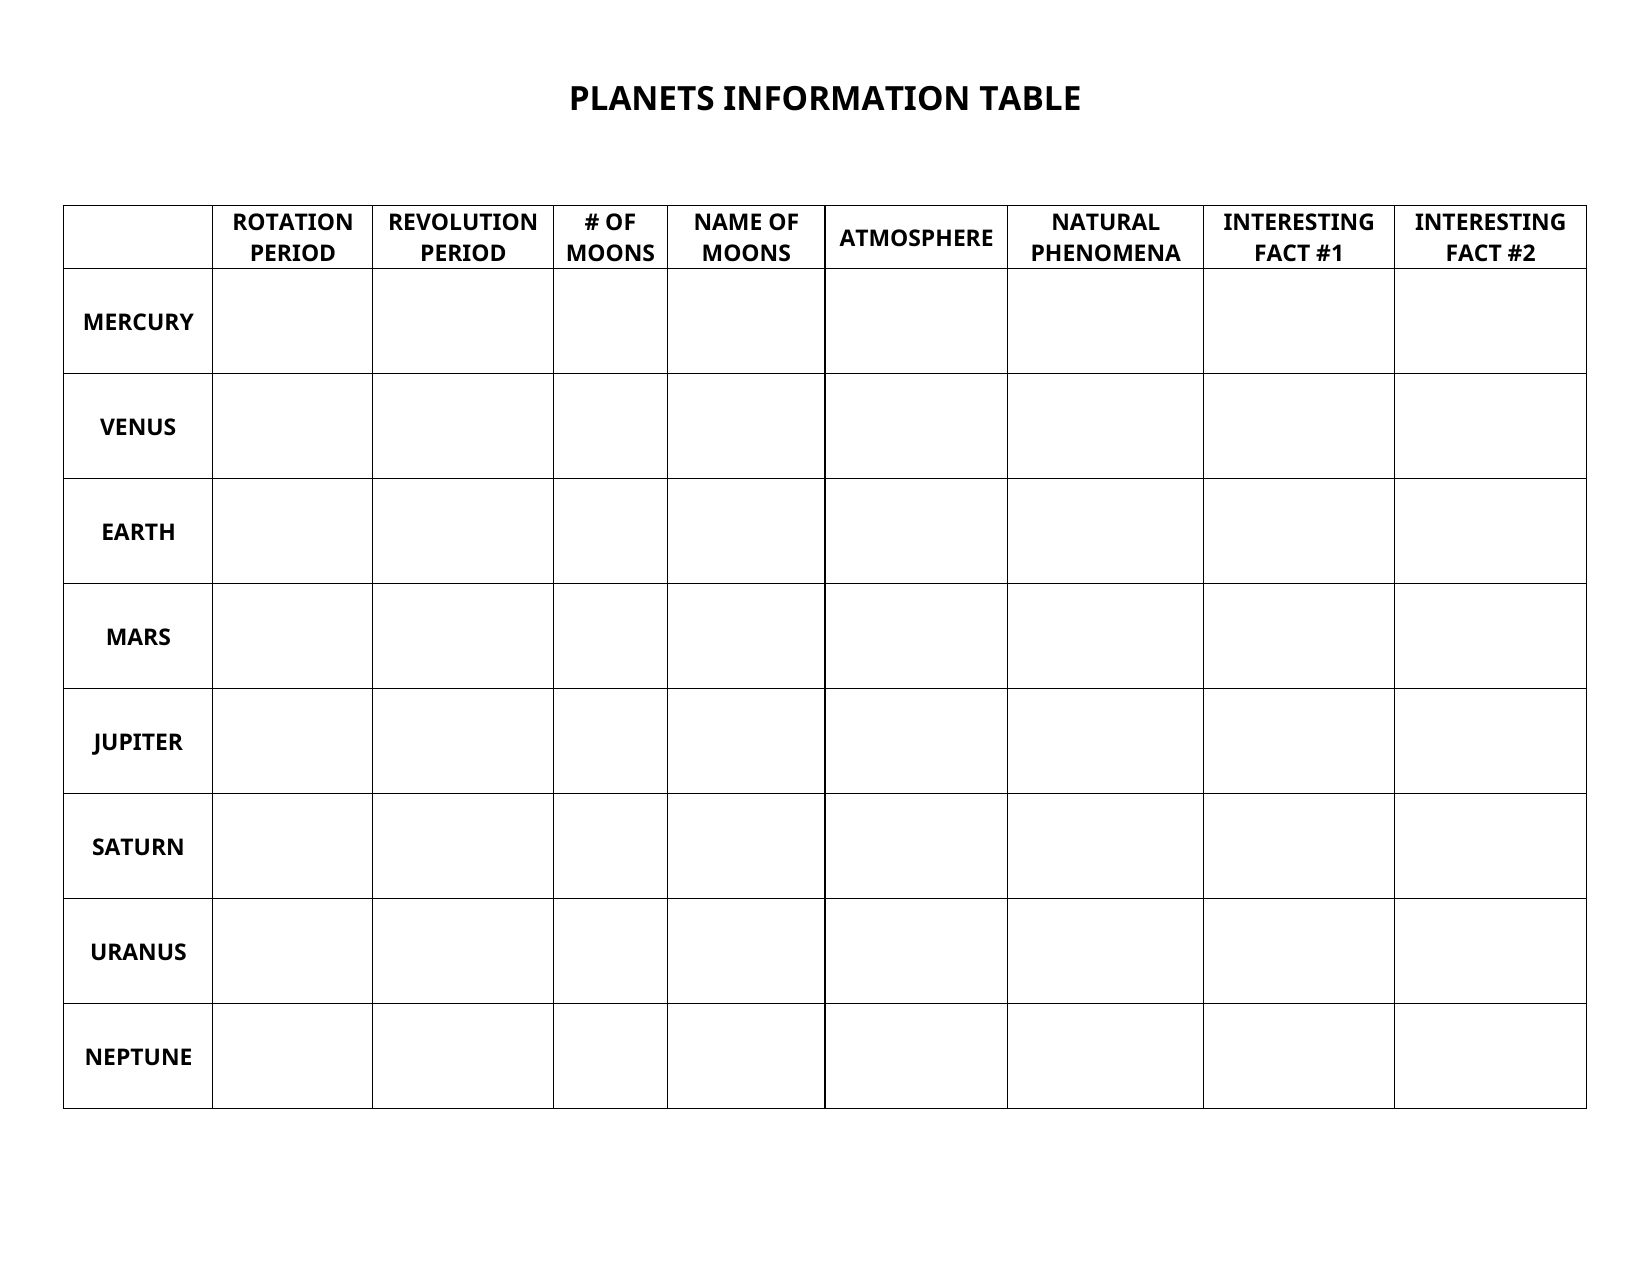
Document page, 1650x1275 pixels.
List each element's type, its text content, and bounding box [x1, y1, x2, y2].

table_cell [213, 584, 372, 688]
table_header INTERESTING FACT #2 [1395, 206, 1586, 268]
table_header INTERESTING FACT #1 [1204, 206, 1394, 268]
table_cell [1008, 479, 1203, 583]
table_cell EARTH [64, 479, 212, 583]
table_cell [554, 899, 667, 1003]
table_cell [213, 689, 372, 793]
table_header ATMOSPHERE [826, 206, 1007, 268]
table_cell [1008, 1004, 1203, 1108]
table_cell [826, 794, 1007, 898]
table_header [64, 206, 212, 268]
table_cell [826, 374, 1007, 478]
table_cell VENUS [64, 374, 212, 478]
table_cell [554, 479, 667, 583]
table_cell [373, 1004, 553, 1108]
table_cell [554, 794, 667, 898]
table_header NATURAL PHENOMENA [1008, 206, 1203, 268]
table_cell [1008, 794, 1203, 898]
table_cell [668, 584, 824, 688]
table_cell [1395, 584, 1586, 688]
table_cell SATURN [64, 794, 212, 898]
table_cell [826, 584, 1007, 688]
table_cell [373, 584, 553, 688]
table_cell MERCURY [64, 269, 212, 373]
table_cell [826, 269, 1007, 373]
table_cell [1395, 374, 1586, 478]
table_cell [1395, 269, 1586, 373]
table_cell [1204, 899, 1394, 1003]
table_cell [668, 479, 824, 583]
table_cell [554, 269, 667, 373]
table_cell [1008, 689, 1203, 793]
table_cell [554, 584, 667, 688]
table_cell [668, 899, 824, 1003]
table_cell [373, 689, 553, 793]
table_cell [1395, 1004, 1586, 1108]
table_cell [668, 689, 824, 793]
table_cell [213, 899, 372, 1003]
text PLANETS INFORMATION TABLE [75, 75, 1575, 120]
table_cell [213, 479, 372, 583]
table_cell [1204, 1004, 1394, 1108]
table_cell [668, 1004, 824, 1108]
table_cell [373, 374, 553, 478]
table_cell [1008, 899, 1203, 1003]
table_cell [1008, 269, 1203, 373]
table_cell [554, 689, 667, 793]
table_cell MARS [64, 584, 212, 688]
table_cell JUPITER [64, 689, 212, 793]
table_header REVOLUTION PERIOD [373, 206, 553, 268]
table_cell [373, 479, 553, 583]
table_cell [1395, 689, 1586, 793]
table_cell [1204, 584, 1394, 688]
table_cell [213, 1004, 372, 1108]
table_cell [1395, 899, 1586, 1003]
table_cell [1204, 794, 1394, 898]
table_cell NEPTUNE [64, 1004, 212, 1108]
table_cell [1395, 794, 1586, 898]
table_cell [554, 1004, 667, 1108]
table_cell [1204, 689, 1394, 793]
table_header # OF MOONS [554, 206, 667, 268]
table_cell [1395, 479, 1586, 583]
table_cell [213, 374, 372, 478]
table_cell [1008, 374, 1203, 478]
table_cell [213, 269, 372, 373]
table_cell [373, 269, 553, 373]
table_cell [668, 374, 824, 478]
table_cell [1204, 374, 1394, 478]
table_cell [826, 899, 1007, 1003]
table_cell URANUS [64, 899, 212, 1003]
table_cell [826, 689, 1007, 793]
table_cell [373, 794, 553, 898]
table_cell [826, 479, 1007, 583]
table_cell [1008, 584, 1203, 688]
table_cell [1204, 269, 1394, 373]
table_cell [668, 794, 824, 898]
table_cell [554, 374, 667, 478]
table_header NAME OF MOONS [668, 206, 824, 268]
table_cell [1204, 479, 1394, 583]
table_cell [373, 899, 553, 1003]
table_header ROTATION PERIOD [213, 206, 372, 268]
table_cell [668, 269, 824, 373]
table_cell [826, 1004, 1007, 1108]
table_cell [213, 794, 372, 898]
